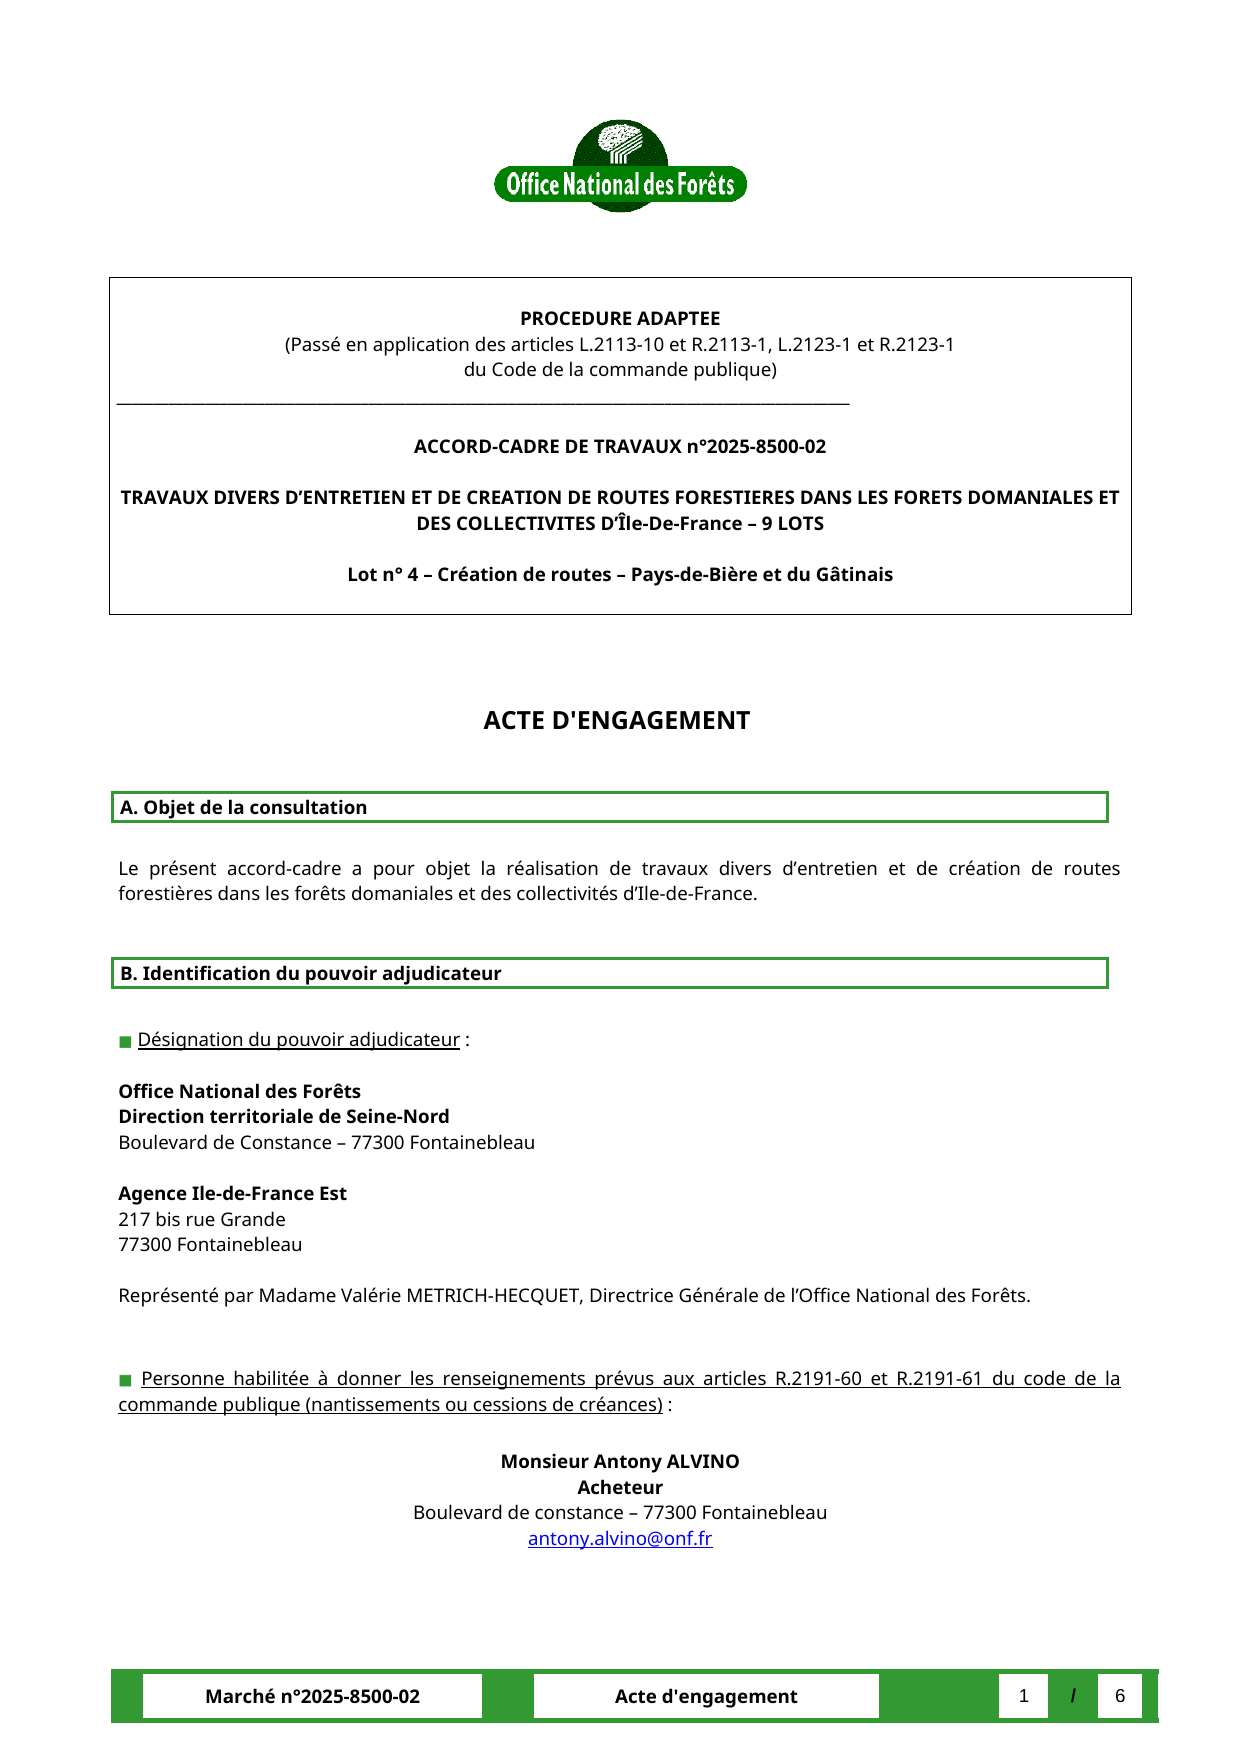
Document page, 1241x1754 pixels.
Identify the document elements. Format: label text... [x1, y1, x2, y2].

text Boulevard de constance – 77300 Fontainebleau [118, 1499, 1122, 1525]
text Direction territoriale de Seine-Nord [118, 1104, 1122, 1129]
text Office National des Forêts [118, 1078, 1122, 1104]
table_header A. Objet de la consultation [114, 794, 1106, 820]
text antony.alvino@onf.fr [118, 1525, 1122, 1551]
text Acheteur [118, 1474, 1122, 1499]
text Désignation du pouvoir adjudicateur : [118, 1027, 1122, 1053]
text Monsieur Antony ALVINO [118, 1448, 1122, 1474]
text ACTE D'ENGAGEMENT [118, 641, 1122, 766]
text Le présent accord-cadre a pour objet la réalisation de travaux divers d’entretien et de création de routes forestières dans les forêts domaniales et des collectivités d’Ile-de-France. [118, 855, 1122, 906]
text 77300 Fontainebleau [118, 1231, 1122, 1257]
text 217 bis rue Grande [118, 1206, 1122, 1231]
picture [492, 118, 748, 214]
text Boulevard de Constance – 77300 Fontainebleau [118, 1129, 1122, 1155]
text Personne habilitée à donner les renseignements prévus aux articles R.2191-60 et R.2191-61 du code de la commande publique (nantissements ou cessions de créances) : [118, 1365, 1122, 1417]
text Représenté par Madame Valérie METRICH-HECQUET, Directrice Générale de l’Office National des Forêts. [118, 1282, 1122, 1308]
text ACCORD-CADRE DE TRAVAUX n°2025-8500-02 [118, 433, 1122, 459]
text (Passé en application des articles L.2113-10 et R.2113-1, L.2123-1 et R.2123-1 [118, 331, 1122, 357]
text TRAVAUX DIVERS D’ENTRETIEN ET DE CREATION DE ROUTES FORESTIERES DANS LES FORETS DOMANIALES ET DES COLLECTIVITES D’Île-De-France – 9 LOTS [118, 484, 1122, 535]
table_header B. Identification du pouvoir adjudicateur [114, 960, 1106, 986]
text PROCEDURE ADAPTEE [118, 306, 1122, 331]
text du Code de la commande publique) [118, 357, 1122, 382]
text ___________________________________________________________________________________________________ [118, 382, 1122, 408]
text Agence Ile-de-France Est [118, 1180, 1122, 1206]
text Lot n° 4 – Création de routes – Pays-de-Bière et du Gâtinais [118, 561, 1122, 586]
